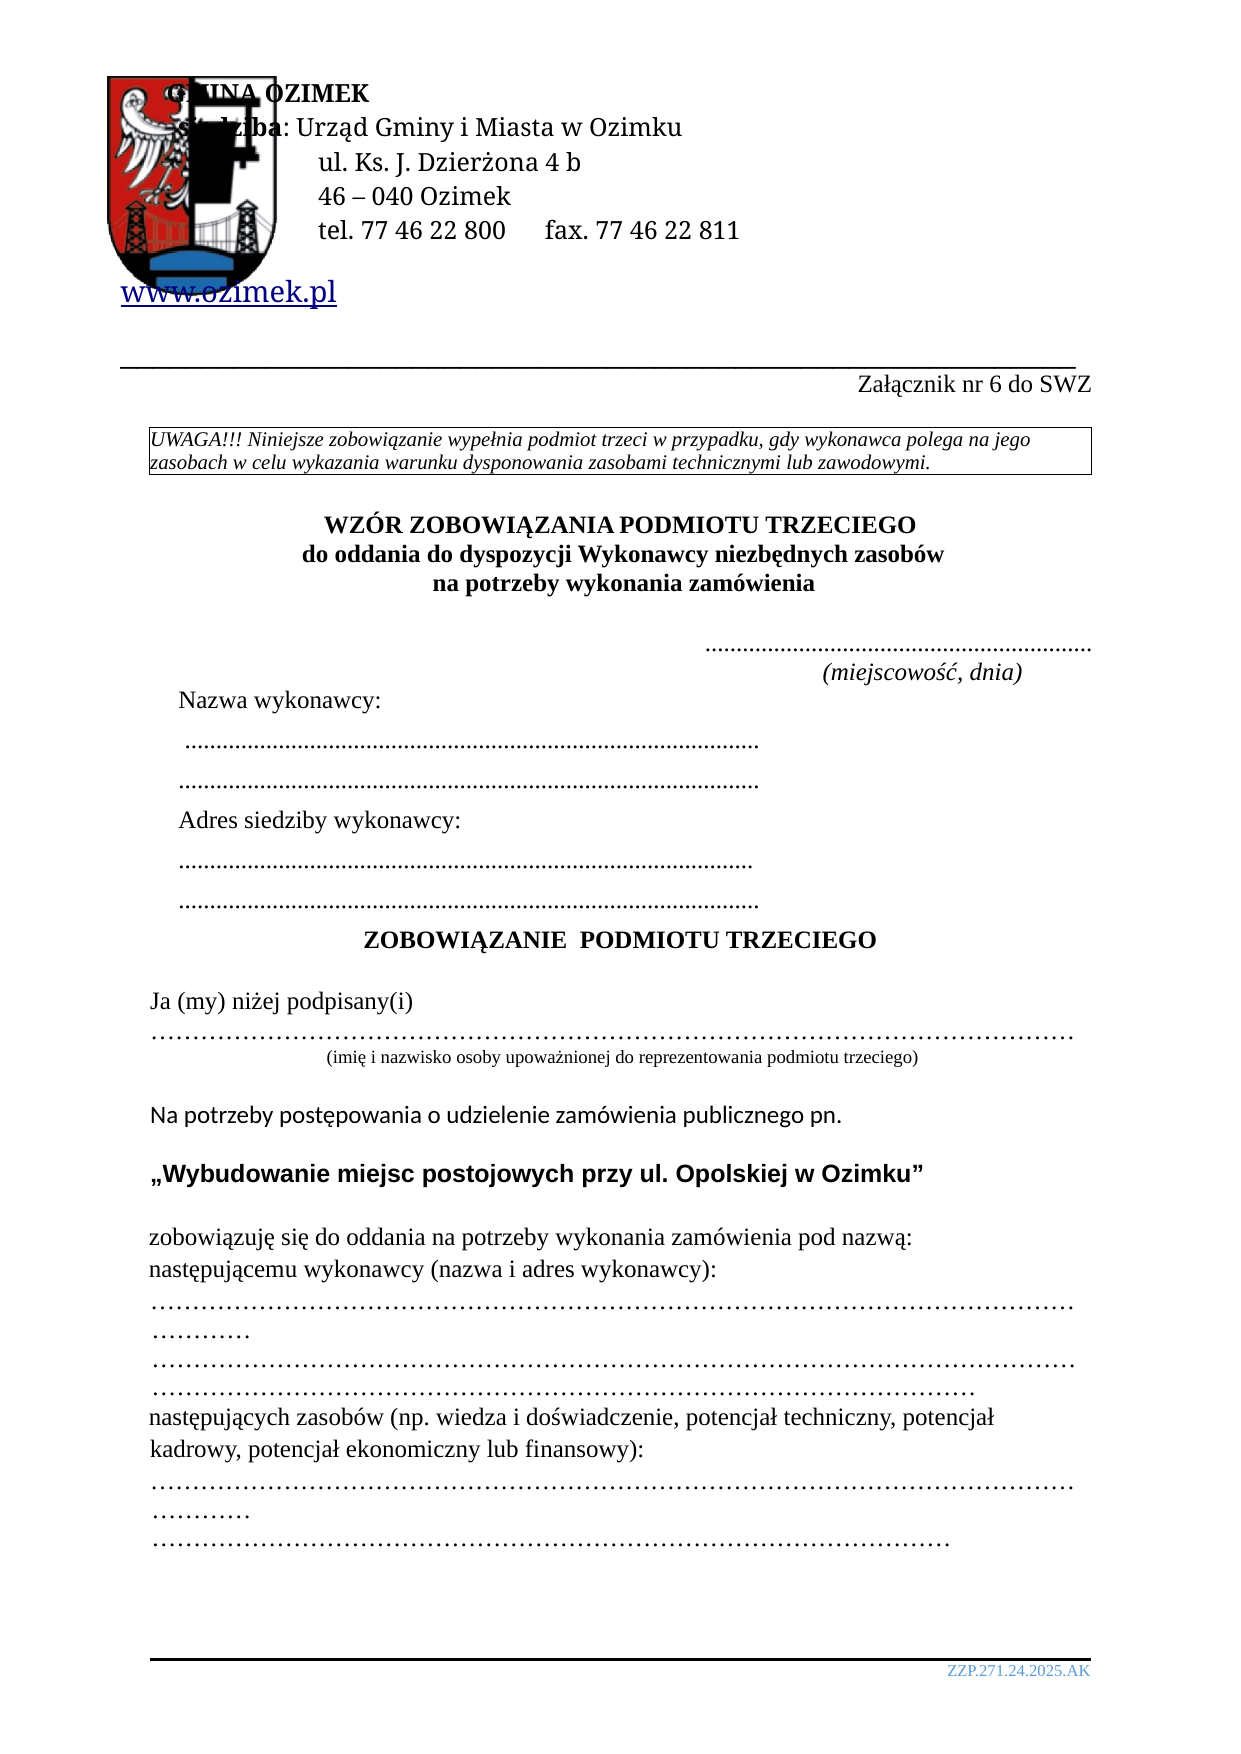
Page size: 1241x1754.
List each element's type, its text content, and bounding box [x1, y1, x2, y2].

text zobowiązuję się do oddania na potrzeby wykonania zamówienia pod nazwą: [148, 1222, 1091, 1250]
text ............................................................................................. [178, 765, 1091, 794]
text ZOBOWIĄZANIE PODMIOTU TRZECIEGO [150, 925, 1090, 954]
text następujących zasobów (np. wiedza i doświadczenie, potencjał techniczny, potencjał kadrowy, potencjał ekonomiczny lub finansowy): [148, 1402, 1091, 1462]
text (miejscowość, dnia) [150, 657, 1091, 685]
text Ja (my) niżej podpisany(i) [150, 986, 1091, 1015]
picture [205, 288, 213, 297]
text Załącznik nr 6 do SWZ [150, 369, 1092, 398]
text Na potrzeby postępowania o udzielenie zamówienia publicznego pn. [150, 1099, 1091, 1130]
picture [248, 288, 255, 297]
text ............................................................................................ [178, 725, 1091, 754]
picture [166, 288, 174, 297]
text „Wybudowanie miejsc postojowych przy ul. Opolskiej w Ozimku” [150, 1159, 1091, 1187]
text UWAGA!!! Niniejsze zobowiązanie wypełnia podmiot trzeci w przypadku, gdy wykonawca polega na jego zasobach w celu wykazania warunku dysponowania zasobami technicznymi lub zawodowymi. [150, 428, 1091, 474]
text ............................................................................................ [178, 845, 1091, 874]
text Adres siedziby wykonawcy: [178, 805, 1091, 834]
picture [141, 288, 149, 297]
picture [270, 86, 278, 101]
picture [106, 76, 278, 297]
text do oddania do dyspozycji Wykonawcy niezbędnych zasobów na potrzeby wykonania zamówienia [287, 539, 959, 597]
text ………………………………………………………………………………………………… [150, 1016, 1091, 1044]
text Nazwa wykonawcy: [178, 685, 1091, 714]
text ............................................................................................. [178, 885, 1091, 914]
picture [257, 288, 264, 297]
text …………………………………………………………………………………………………………… ………………………………………………………………………………………………………………………………………………………………………………………… [150, 1286, 1091, 1401]
text następującemu wykonawcy (nazwa i adres wykonawcy): [148, 1254, 1091, 1283]
text (imię i nazwisko osoby upoważnionej do reprezentowania podmiotu trzeciego) [150, 1046, 1091, 1067]
text WZÓR ZOBOWIĄZANIA PODMIOTU TRZECIEGO [287, 510, 953, 539]
text .............................................................. [150, 628, 1092, 657]
text …………………………………………………………………………………………………………… ……………………………………………………………………………………………………………………………………………………………………………………………………. [150, 1466, 1091, 1552]
